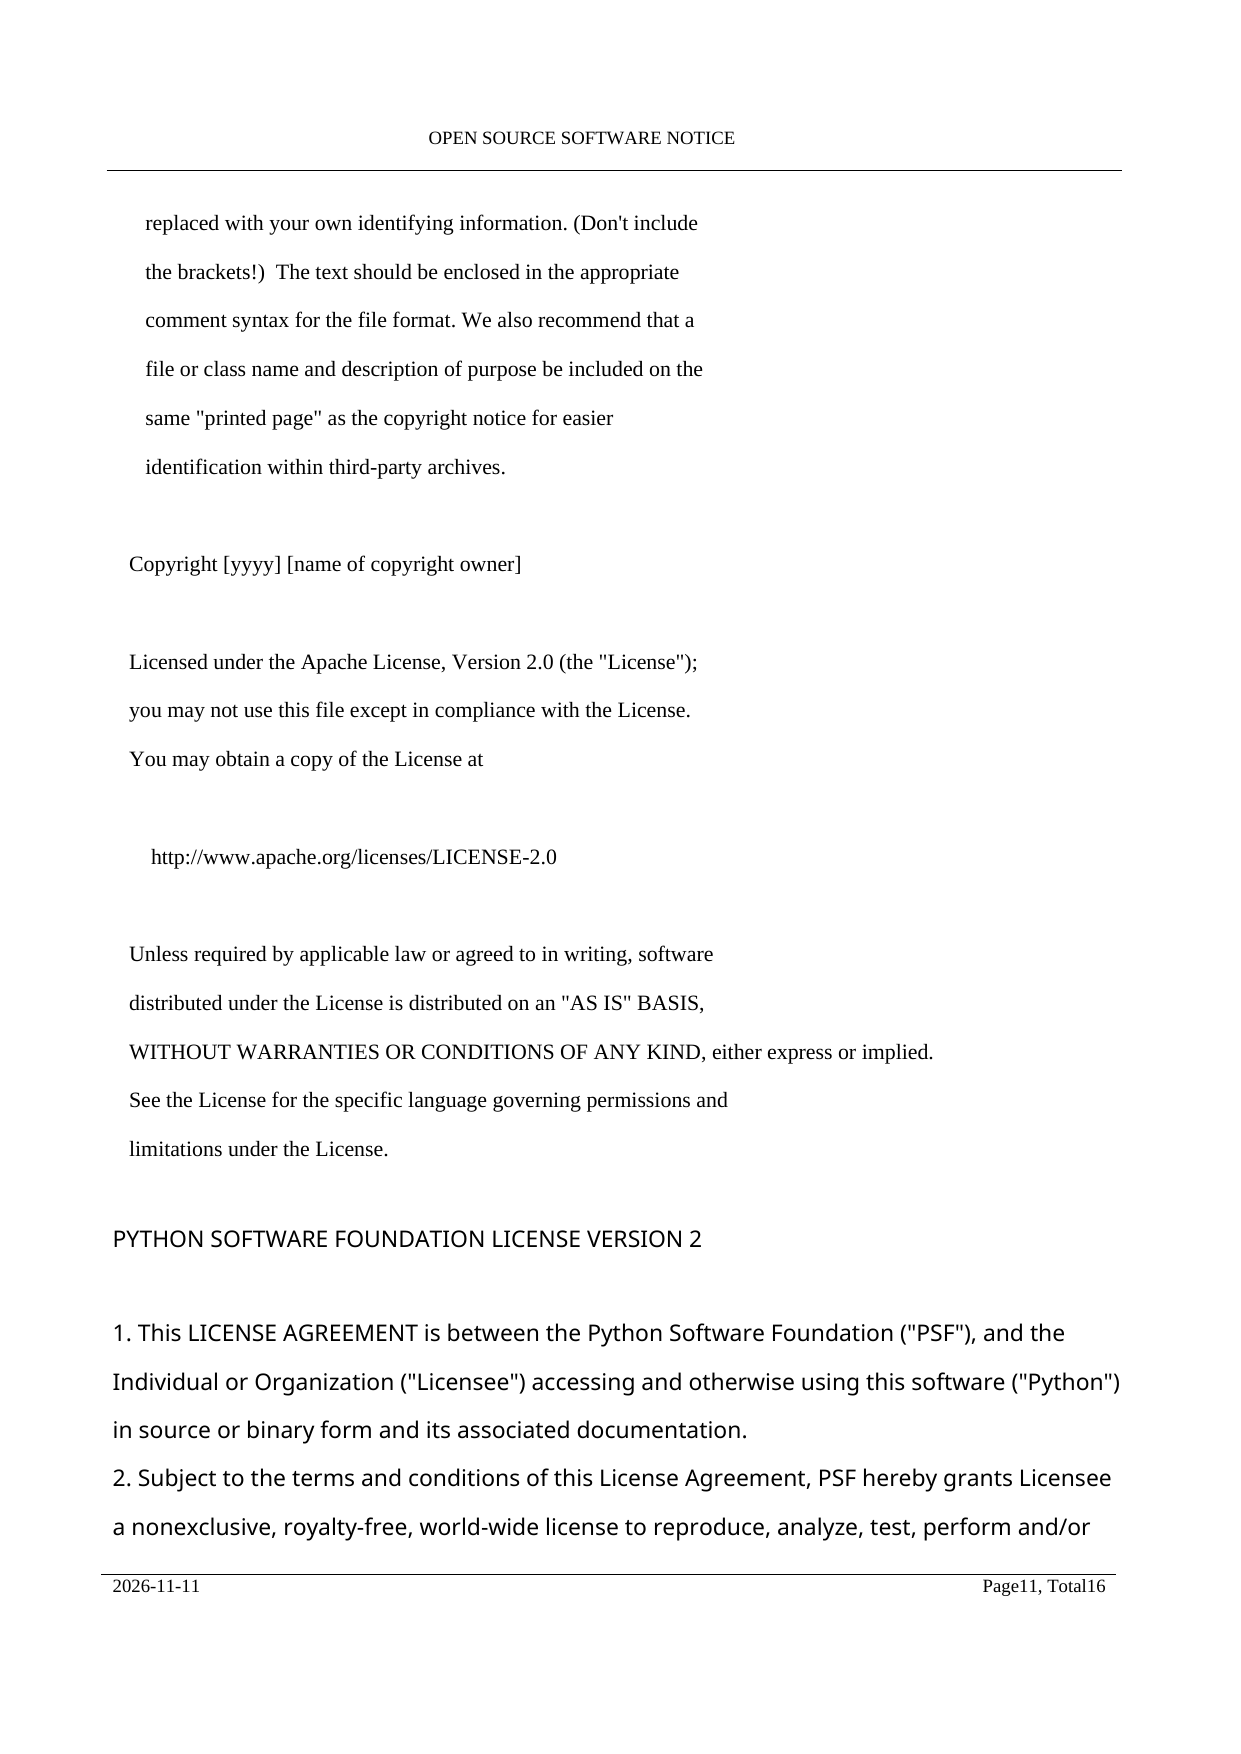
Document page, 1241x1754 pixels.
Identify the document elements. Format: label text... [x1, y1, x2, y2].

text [112, 206, 1128, 1165]
text PYTHON SOFTWARE FOUNDATION LICENSE VERSION 2 [112, 1223, 1128, 1255]
text 1. This LICENSE AGREEMENT is between the Python Software Foundation ("PSF"), and the Individual or Organization ("Licensee") accessing and otherwise using this software ("Python") in source or binary form and its associated documentation. [112, 1316, 1128, 1446]
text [112, 1462, 1128, 1543]
